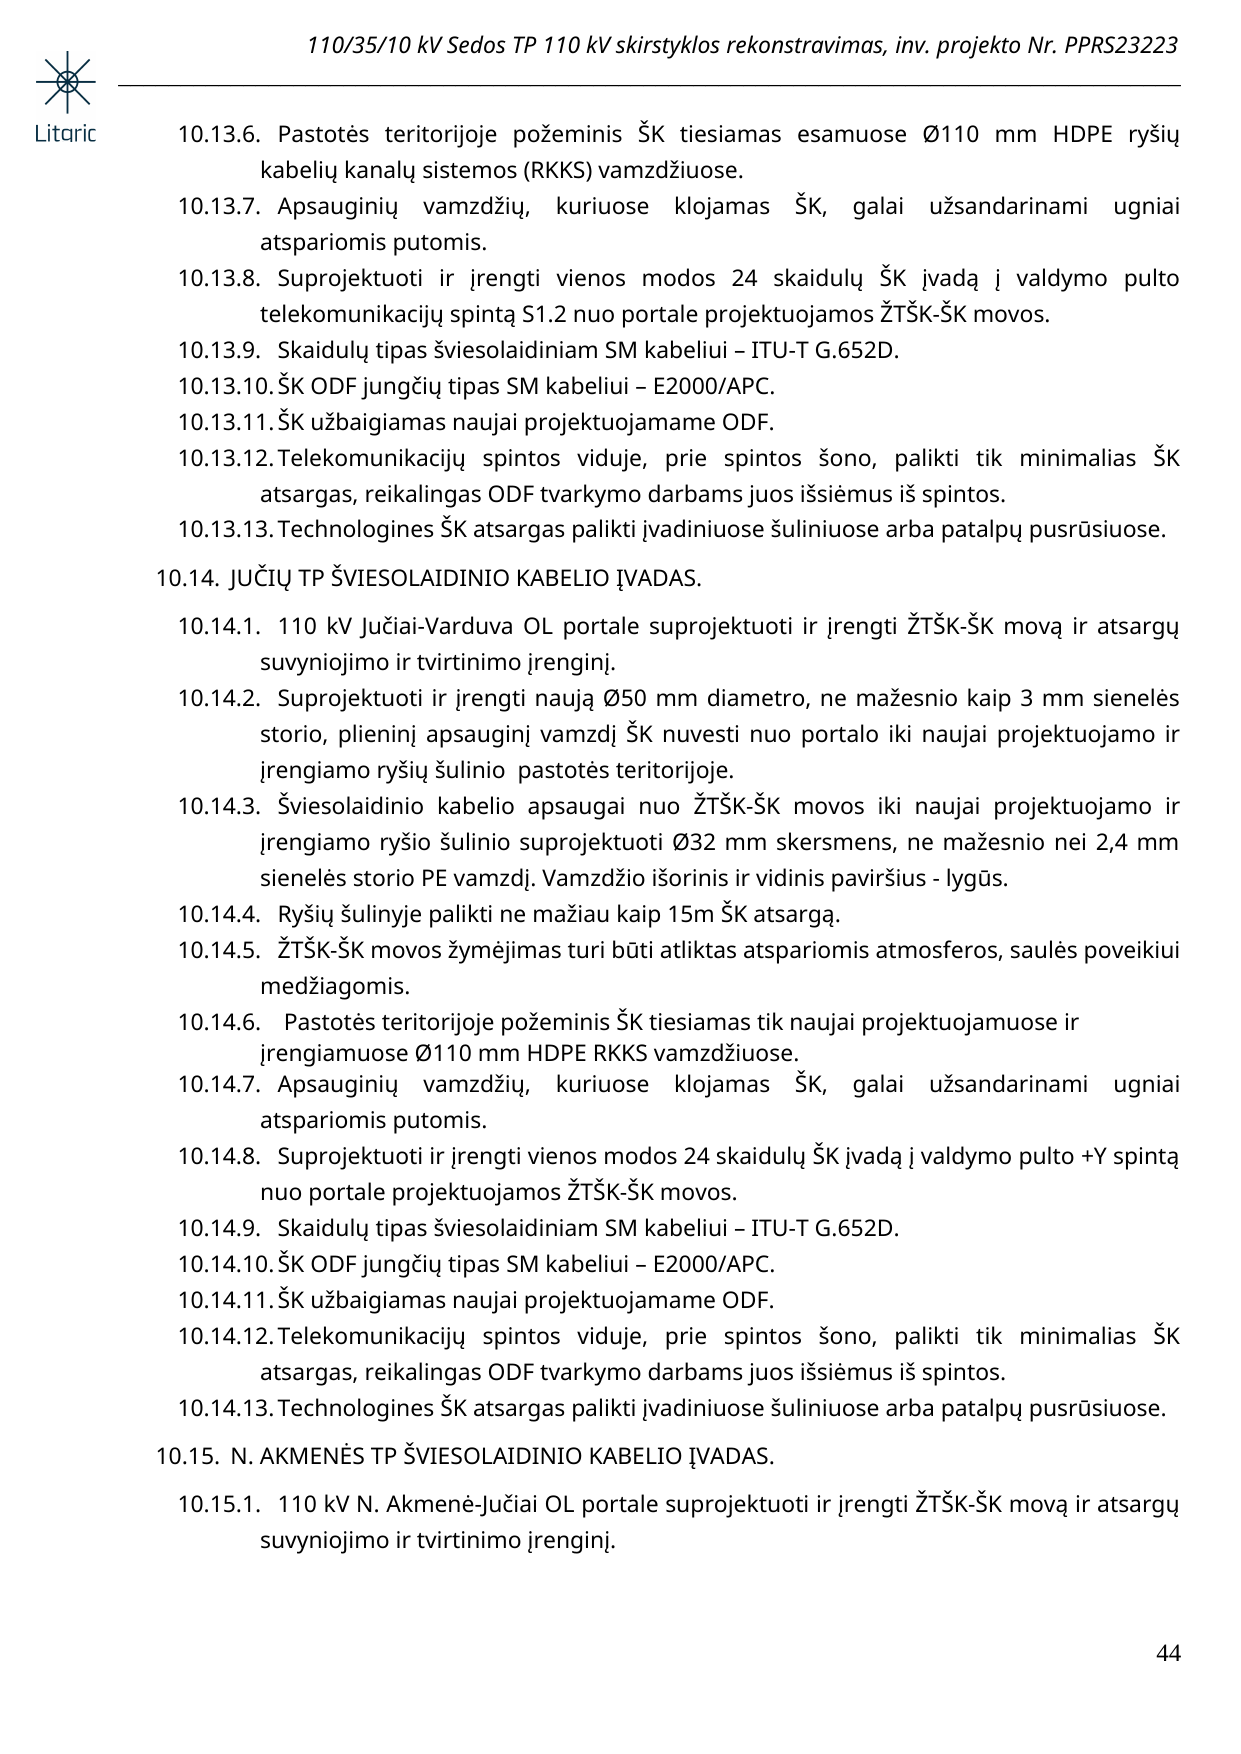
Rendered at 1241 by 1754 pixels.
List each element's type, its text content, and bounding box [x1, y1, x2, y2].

list Suprojektuoti ir įrengti naują Ø50 mm diametro, ne mažesnio kaip 3 mm sienelės storio, plieninį apsauginį vamzdį ŠK nuvesti nuo portalo iki naujai projektuojamo ir įrengiamo ryšių šulinio pastotės teritorijoje. [177, 682, 1181, 785]
list ŠK užbaigiamas naujai projektuojamame ODF. [177, 1284, 1181, 1315]
list Telekomunikacijų spintos viduje, prie spintos šono, palikti tik minimalias ŠK atsargas, reikalingas ODF tvarkymo darbams juos išsiėmus iš spintos. [177, 442, 1181, 509]
list Suprojektuoti ir įrengti vienos modos 24 skaidulų ŠK įvadą į valdymo pulto telekomunikacijų spintą S1.2 nuo portale projektuojamos ŽTŠK-ŠK movos. [177, 262, 1181, 329]
list Pastotės teritorijoje požeminis ŠK tiesiamas esamuose Ø110 mm HDPE ryšių kabelių kanalų sistemos (RKKS) vamzdžiuose. [177, 118, 1181, 185]
list Technologines ŠK atsargas palikti įvadiniuose šuliniuose arba patalpų pusrūsiuose. [177, 1392, 1181, 1423]
list Skaidulų tipas šviesolaidiniam SM kabeliui – ITU-T G.652D. [177, 334, 1181, 365]
list ŠK užbaigiamas naujai projektuojamame ODF. [177, 406, 1181, 437]
list Pastotės teritorijoje požeminis ŠK tiesiamas tik naujai projektuojamuose ir įrengiamuose Ø110 mm HDPE RKKS vamzdžiuose. [177, 1006, 1181, 1068]
list 110 kV Jučiai-Varduva OL portale suprojektuoti ir įrengti ŽTŠK-ŠK movą ir atsargų suvyniojimo ir tvirtinimo įrenginį. [177, 610, 1181, 677]
list N. AKMENĖS TP ŠVIESOLAIDINIO KABELIO ĮVADAS. [155, 1440, 1181, 1471]
list JUČIŲ TP ŠVIESOLAIDINIO KABELIO ĮVADAS. [155, 562, 1181, 593]
list Apsauginių vamzdžių, kuriuose klojamas ŠK, galai užsandarinami ugniai atspariomis putomis. [177, 190, 1181, 257]
list Telekomunikacijų spintos viduje, prie spintos šono, palikti tik minimalias ŠK atsargas, reikalingas ODF tvarkymo darbams juos išsiėmus iš spintos. [177, 1320, 1181, 1387]
list Ryšių šulinyje palikti ne mažiau kaip 15m ŠK atsargą. [177, 898, 1181, 929]
picture [36, 51, 96, 142]
list ŠK ODF jungčių tipas SM kabeliui – E2000/APC. [177, 1248, 1181, 1279]
list ŠK ODF jungčių tipas SM kabeliui – E2000/APC. [177, 370, 1181, 401]
list Šviesolaidinio kabelio apsaugai nuo ŽTŠK-ŠK movos iki naujai projektuojamo ir įrengiamo ryšio šulinio suprojektuoti Ø32 mm skersmens, ne mažesnio nei 2,4 mm sienelės storio PE vamzdį. Vamzdžio išorinis ir vidinis paviršius - lygūs. [177, 790, 1181, 893]
list Technologines ŠK atsargas palikti įvadiniuose šuliniuose arba patalpų pusrūsiuose. [177, 513, 1181, 545]
list Apsauginių vamzdžių, kuriuose klojamas ŠK, galai užsandarinami ugniai atspariomis putomis. [177, 1068, 1181, 1135]
list 110 kV N. Akmenė-Jučiai OL portale suprojektuoti ir įrengti ŽTŠK-ŠK movą ir atsargų suvyniojimo ir tvirtinimo įrenginį. [177, 1488, 1181, 1556]
list ŽTŠK-ŠK movos žymėjimas turi būti atliktas atspariomis atmosferos, saulės poveikiui medžiagomis. [177, 934, 1181, 1001]
list Skaidulų tipas šviesolaidiniam SM kabeliui – ITU-T G.652D. [177, 1212, 1181, 1243]
list Suprojektuoti ir įrengti vienos modos 24 skaidulų ŠK įvadą į valdymo pulto +Y spintą nuo portale projektuojamos ŽTŠK-ŠK movos. [177, 1140, 1181, 1207]
